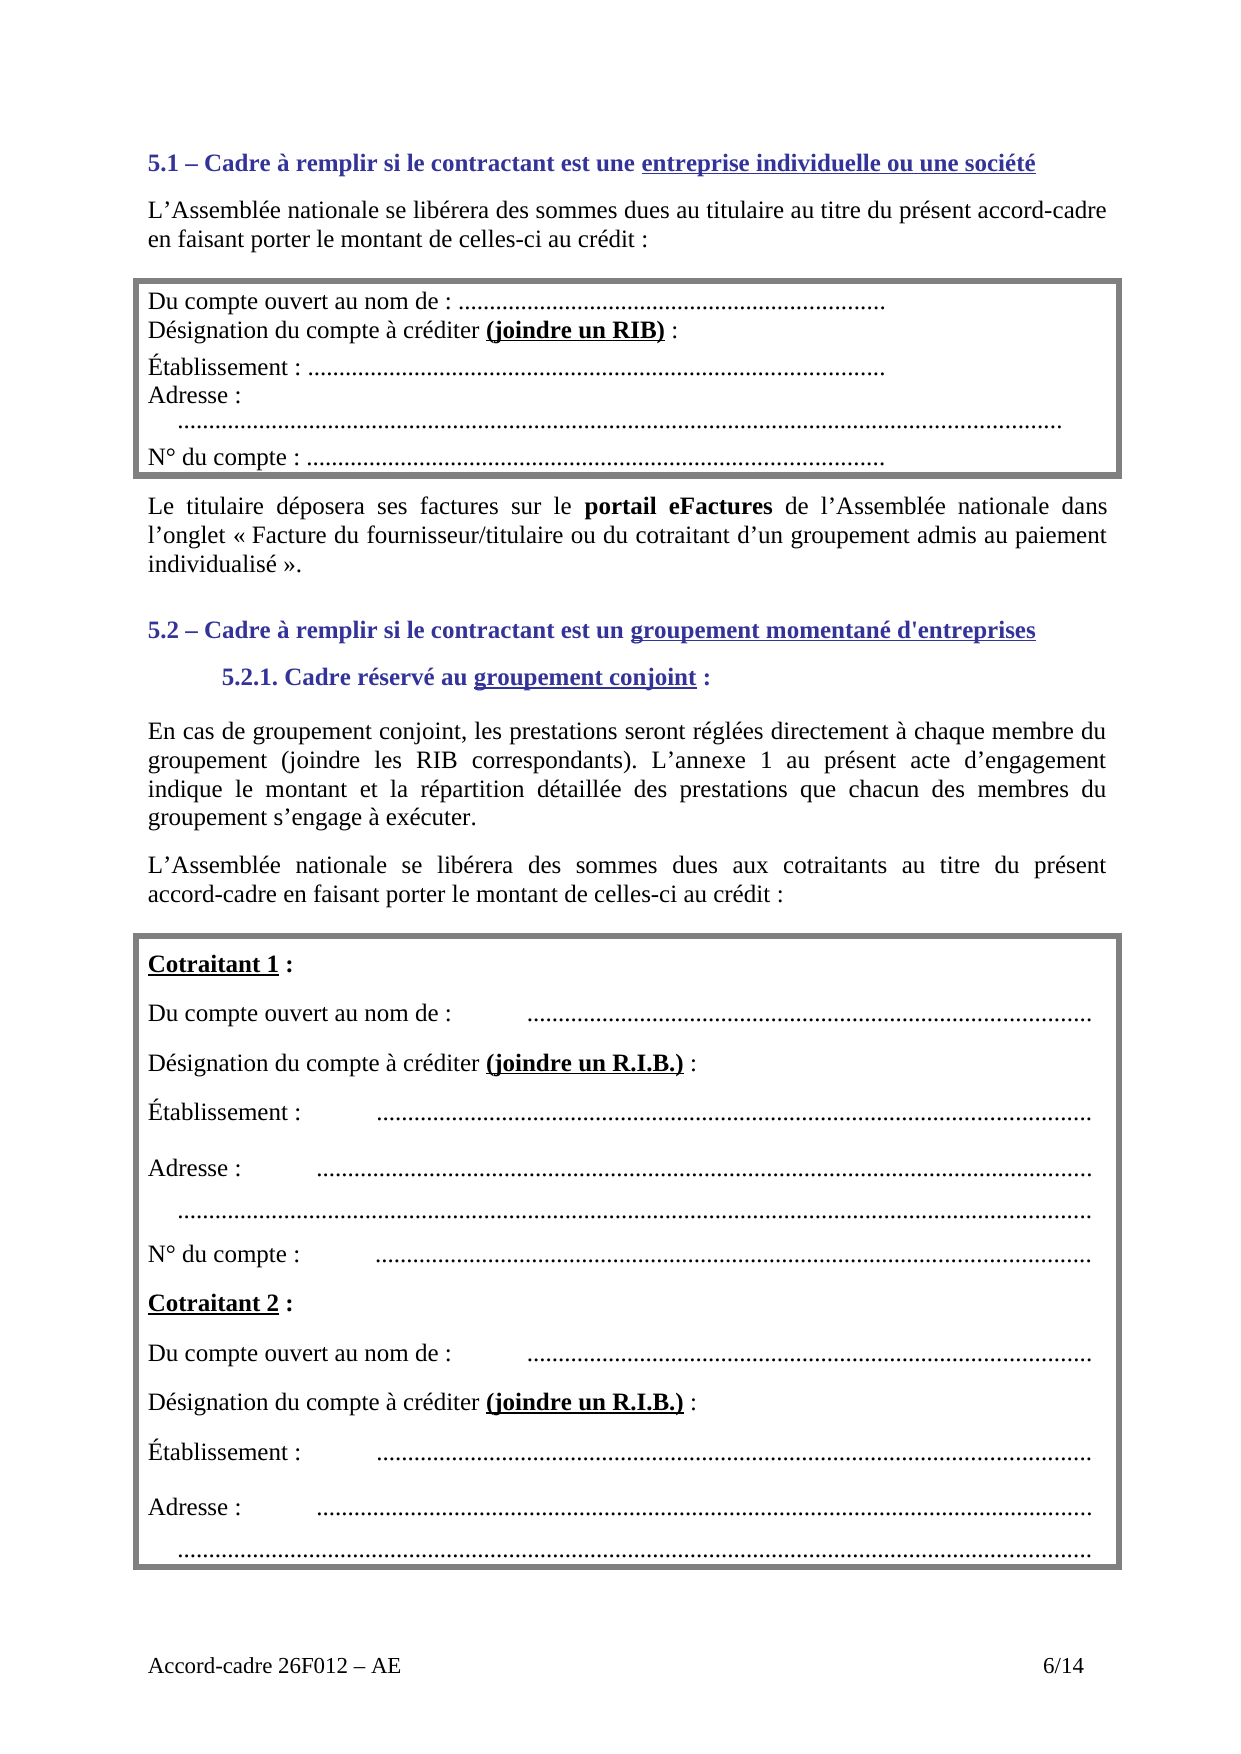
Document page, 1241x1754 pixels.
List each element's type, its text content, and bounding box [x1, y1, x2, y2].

text L’Assemblée nationale se libérera des sommes dues aux cotraitants au titre du présent accord-cadre en faisant porter le montant de celles-ci au crédit : [148, 850, 1107, 907]
text Cotraitant 1 : [139, 939, 1116, 978]
text Cotraitant 2 : [139, 1272, 1116, 1317]
subtitle 5.2 – Cadre à remplir si le contractant est un groupement momentané d'entreprises [148, 615, 1107, 644]
text Établissement : [139, 1081, 1116, 1126]
text Adresse : [139, 1476, 1116, 1521]
text Du compte ouvert au nom de : [139, 284, 1116, 315]
text En cas de groupement conjoint, les prestations seront réglées directement à chaque membre du groupement (joindre les RIB correspondants). L’annexe 1 au présent acte d’engagement indique le montant et la répartition détaillée des prestations que chacun des membres du groupement s’engage à exécuter. [148, 716, 1107, 831]
text Du compte ouvert au nom de : [139, 982, 1116, 1027]
text Désignation du compte à créditer (joindre un R.I.B.) : [139, 1031, 1116, 1077]
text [139, 1371, 1116, 1416]
text Adresse : [139, 1136, 1116, 1182]
subtitle 5.1 – Cadre à remplir si le contractant est une entreprise individuelle ou une société [148, 148, 1107, 176]
text Le titulaire déposera ses factures sur le portail eFactures de l’Assemblée nationale dans l’onglet « Facture du fournisseur/titulaire ou du cotraitant d’un groupement admis au paiement individualisé ». [148, 491, 1107, 577]
text Adresse : [148, 381, 1107, 409]
text 5.2.1. Cadre réservé au groupement conjoint : [148, 662, 1107, 691]
text Établissement : [139, 1420, 1116, 1465]
text N° du compte : [139, 433, 1116, 472]
text Désignation du compte à créditer (joindre un RIB) : [148, 315, 1107, 343]
text L’Assemblée nationale se libérera des sommes dues au titulaire au titre du présent accord-cadre en faisant porter le montant de celles-ci au crédit : [148, 195, 1107, 253]
text Établissement : [139, 343, 1116, 381]
text Du compte ouvert au nom de : [139, 1321, 1116, 1367]
text N° du compte : [139, 1222, 1116, 1268]
